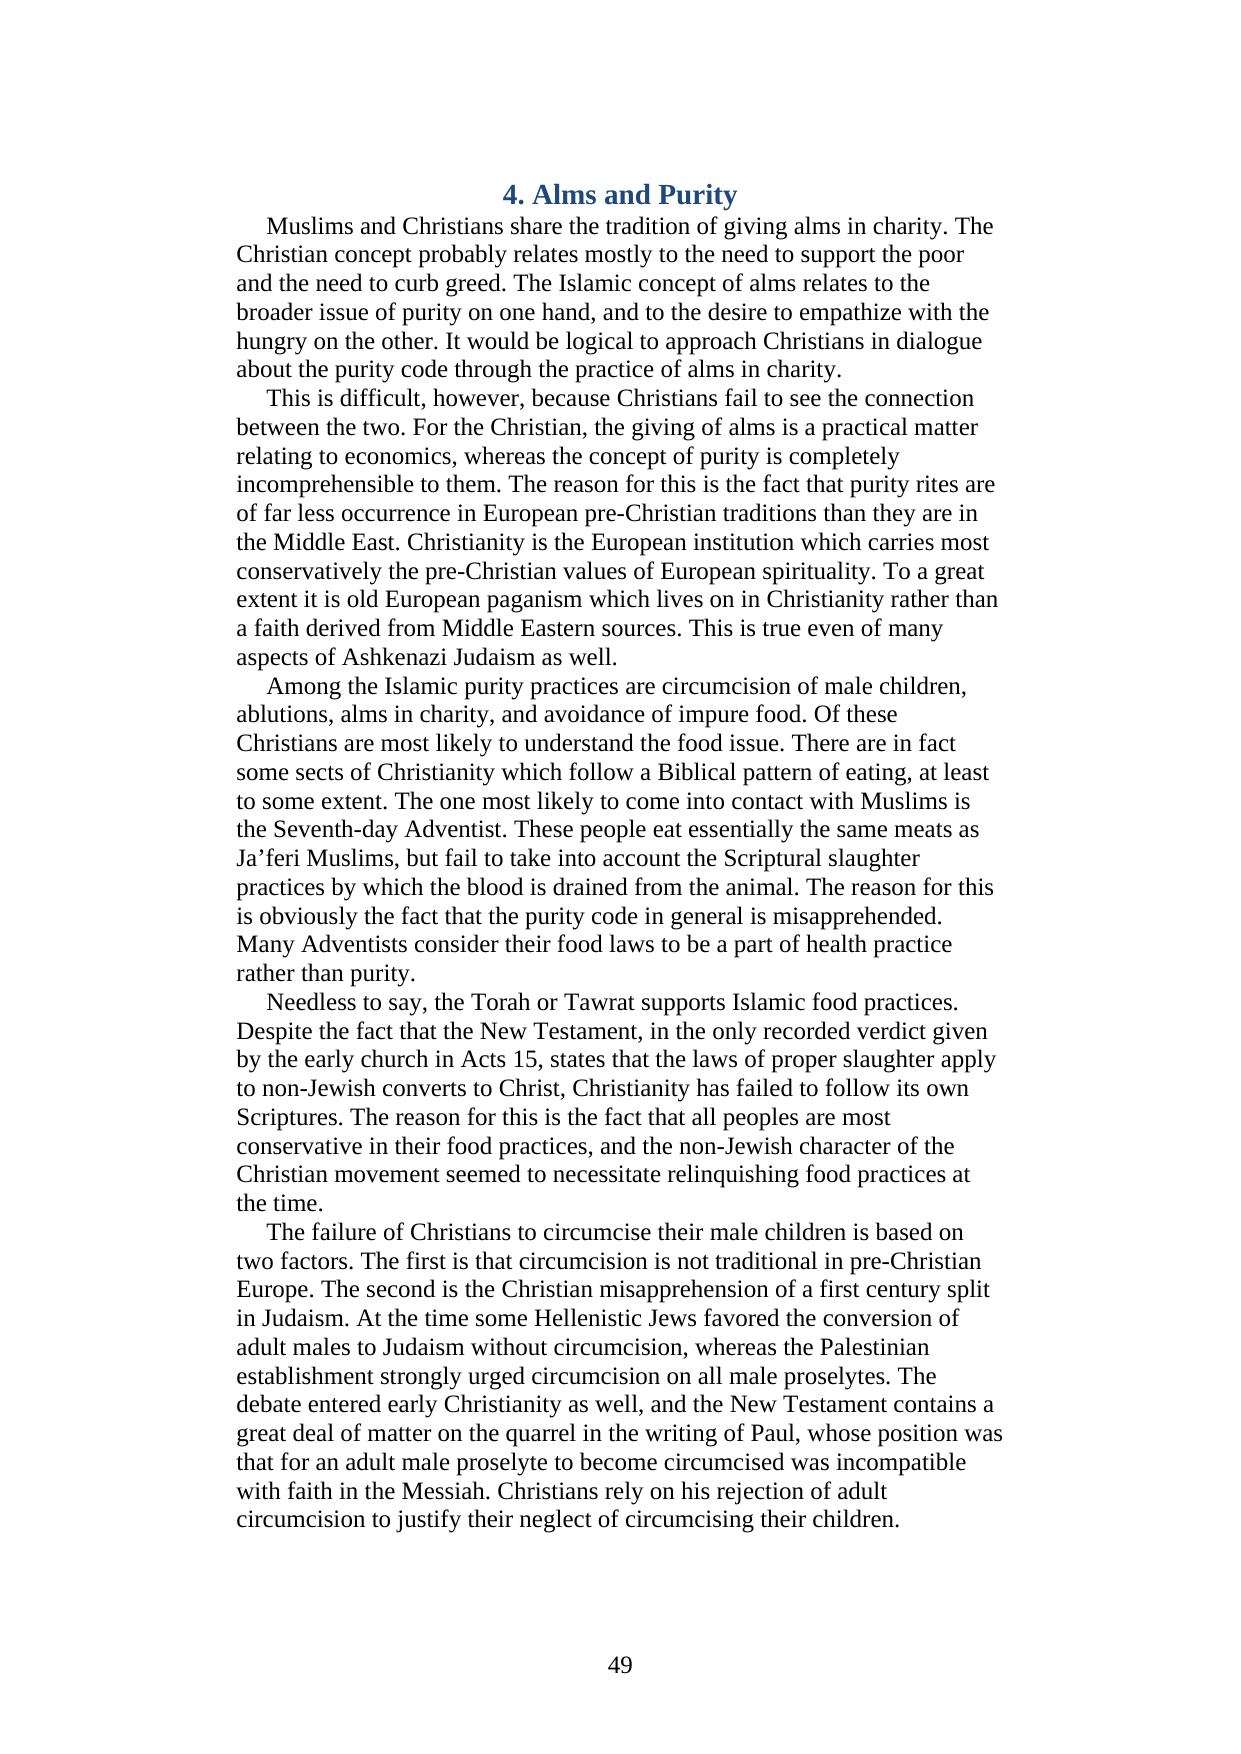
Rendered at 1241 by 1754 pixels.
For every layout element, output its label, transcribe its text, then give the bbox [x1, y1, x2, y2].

subtitle 4. Alms and Purity [236, 177, 1004, 211]
text This is difficult, however, because Christians fail to see the connection between the two. For the Christian, the giving of alms is a practical matter relating to economics, whereas the concept of purity is completely incomprehensible to them. The reason for this is the fact that purity rites are of far less occurrence in European pre-Christian traditions than they are in the Middle East. Christianity is the European institution which carries most conservatively the pre-Christian values of European spirituality. To a great extent it is old European paganism which lives on in Christianity rather than a faith derived from Middle Eastern sources. This is true even of many aspects of Ashkenazi Judaism as well. [236, 383, 1004, 671]
text Muslims and Christians share the tradition of giving alms in charity. The Christian concept probably relates mostly to the need to support the poor and the need to curb greed. The Islamic concept of alms relates to the broader issue of purity on one hand, and to the desire to empathize with the hungry on the other. It would be logical to approach Christians in dialogue about the purity code through the practice of alms in charity. [236, 211, 1004, 383]
text Among the Islamic purity practices are circumcision of male children, ablutions, alms in charity, and avoidance of impure food. Of these Christians are most likely to understand the food issue. There are in fact some sects of Christianity which follow a Biblical pattern of eating, at least to some extent. The one most likely to come into contact with Muslims is the Seventh-day Adventist. These people eat essentially the same meats as Ja’feri Muslims, but fail to take into account the Scriptural slaughter practices by which the blood is drained from the animal. The reason for this is obviously the fact that the purity code in general is misapprehended. Many Adventists consider their food laws to be a part of health practice rather than purity. [236, 671, 1004, 987]
text Needless to say, the Torah or Tawrat supports Islamic food practices. Despite the fact that the New Testament, in the only recorded verdict given by the early church in Acts 15, states that the laws of proper slaughter apply to non-Jewish converts to Christ, Christianity has failed to follow its own Scriptures. The reason for this is the fact that all peoples are most conservative in their food practices, and the non-Jewish character of the Christian movement seemed to necessitate relinquishing food practices at the time. [236, 987, 1004, 1217]
text The failure of Christians to circumcise their male children is based on two factors. The first is that circumcision is not traditional in pre-Christian Europe. The second is the Christian misapprehension of a first century split in Judaism. At the time some Hellenistic Jews favored the conversion of adult males to Judaism without circumcision, whereas the Palestinian establishment strongly urged circumcision on all male proselytes. The debate entered early Christianity as well, and the New Testament contains a great deal of matter on the quarrel in the writing of Paul, whose position was that for an adult male proselyte to become circumcised was incompatible with faith in the Messiah. Christians rely on his rejection of adult circumcision to justify their neglect of circumcising their children. [236, 1217, 1004, 1533]
